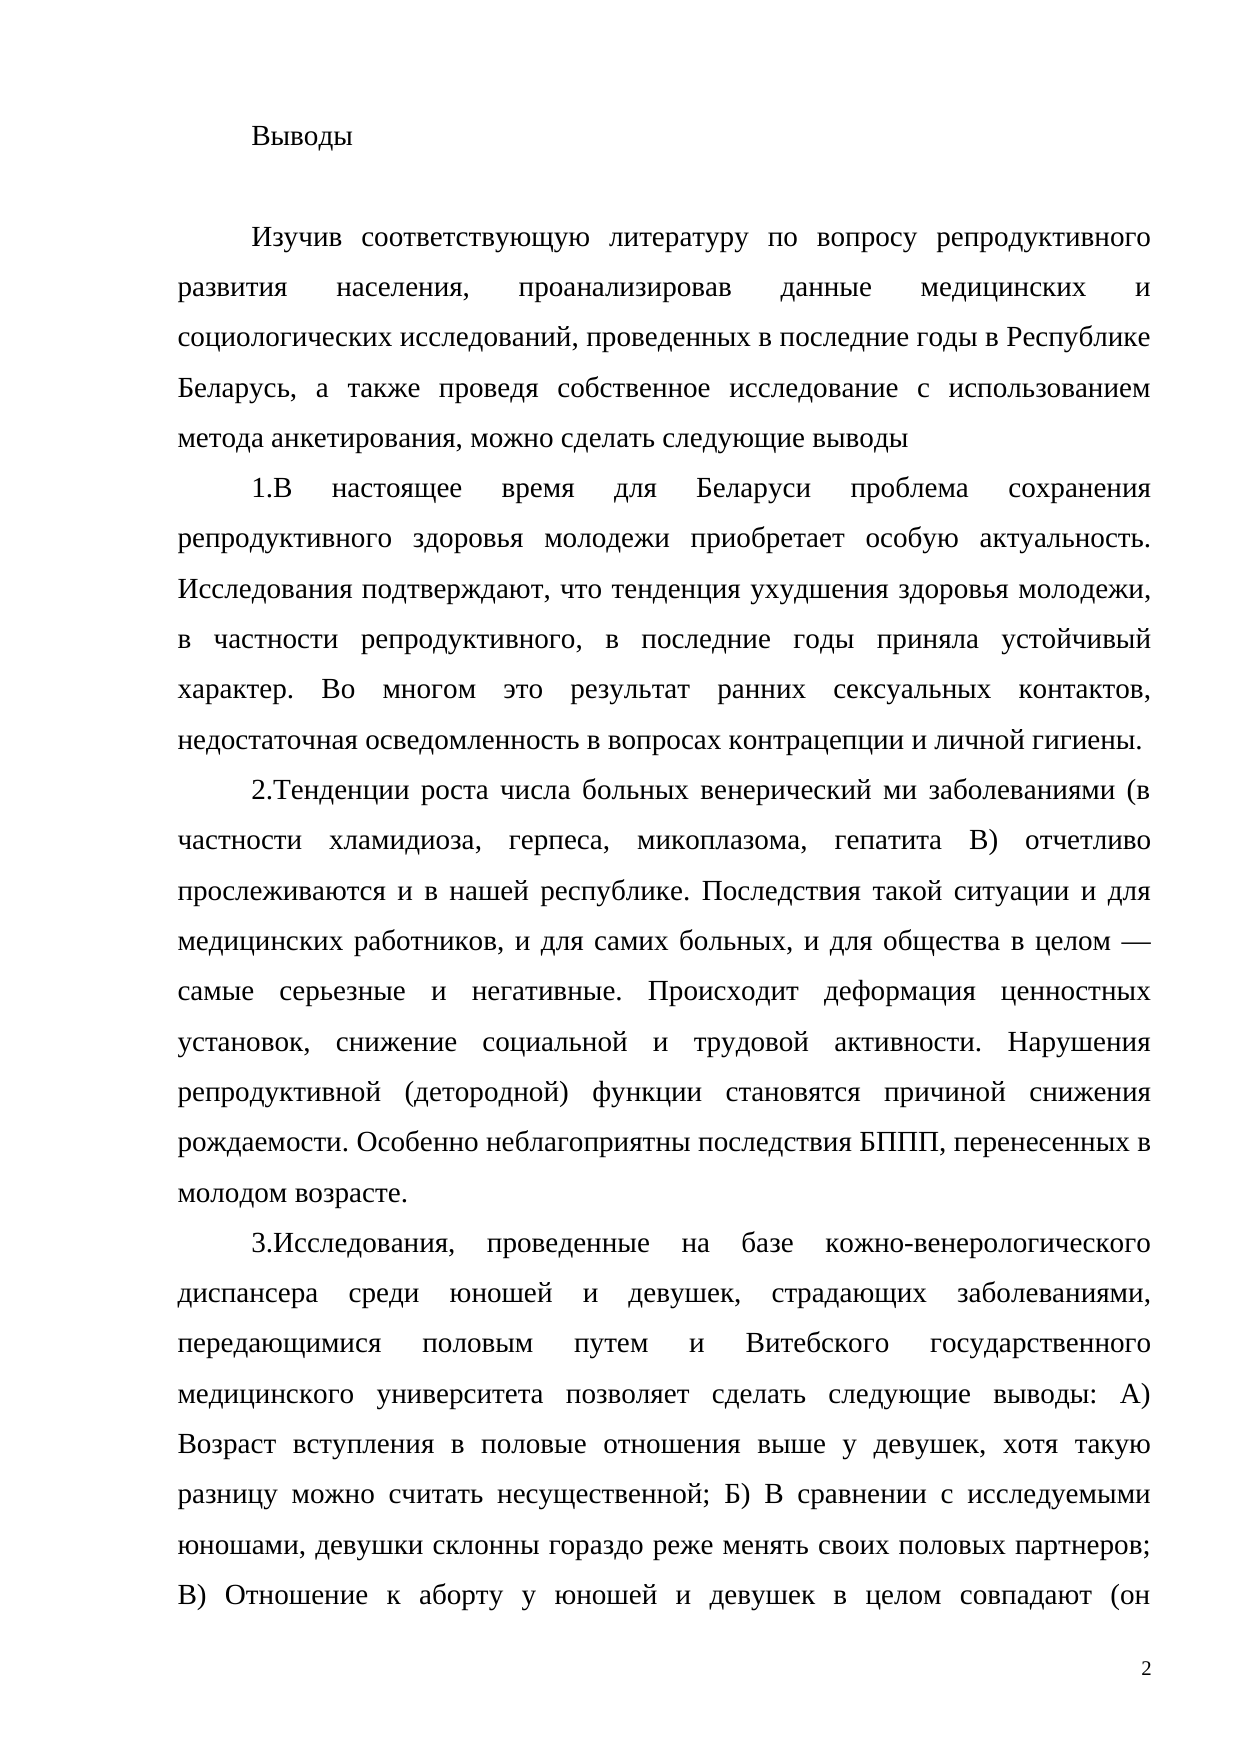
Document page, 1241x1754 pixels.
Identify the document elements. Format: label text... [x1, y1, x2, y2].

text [177, 1225, 1152, 1611]
text Изучив соответствующую литературу по вопросу репродуктивного развития населения, проанализировав данные медицинских и социологических исследований, проведенных в последние годы в Республике Беларусь, а также проведя собственное исследование с использованием метода анкетирования, можно сделать следующие выводы [177, 219, 1152, 453]
text Выводы [177, 118, 1152, 152]
text 1.В настоящее время для Беларуси проблема сохранения репродуктивного здоровья молодежи приобретает особую актуальность. Исследования подтверждают, что тенденция ухудшения здоровья молодежи, в частности репродуктивного, в последние годы приняла устойчивый характер. Во многом это результат ранних сексуальных контактов, недостаточная осведомленность в вопросах контрацепции и личной гигиены. [177, 470, 1152, 755]
text 2.Тенденции роста числа больных венерический ми заболеваниями (в частности хламидиоза, герпеса, микоплазома, гепатита В) отчетливо прослеживаются и в нашей республике. Последствия такой ситуации и для медицинских работников, и для самих больных, и для общества в целом — самые серьезные и негативные. Происходит деформация ценностных установок, снижение социальной и трудовой активности. Нарушения репродуктивной (детородной) функции становятся причиной снижения рождаемости. Особенно неблагоприятны последствия БППП, перенесенных в молодом возрасте. [177, 772, 1152, 1208]
